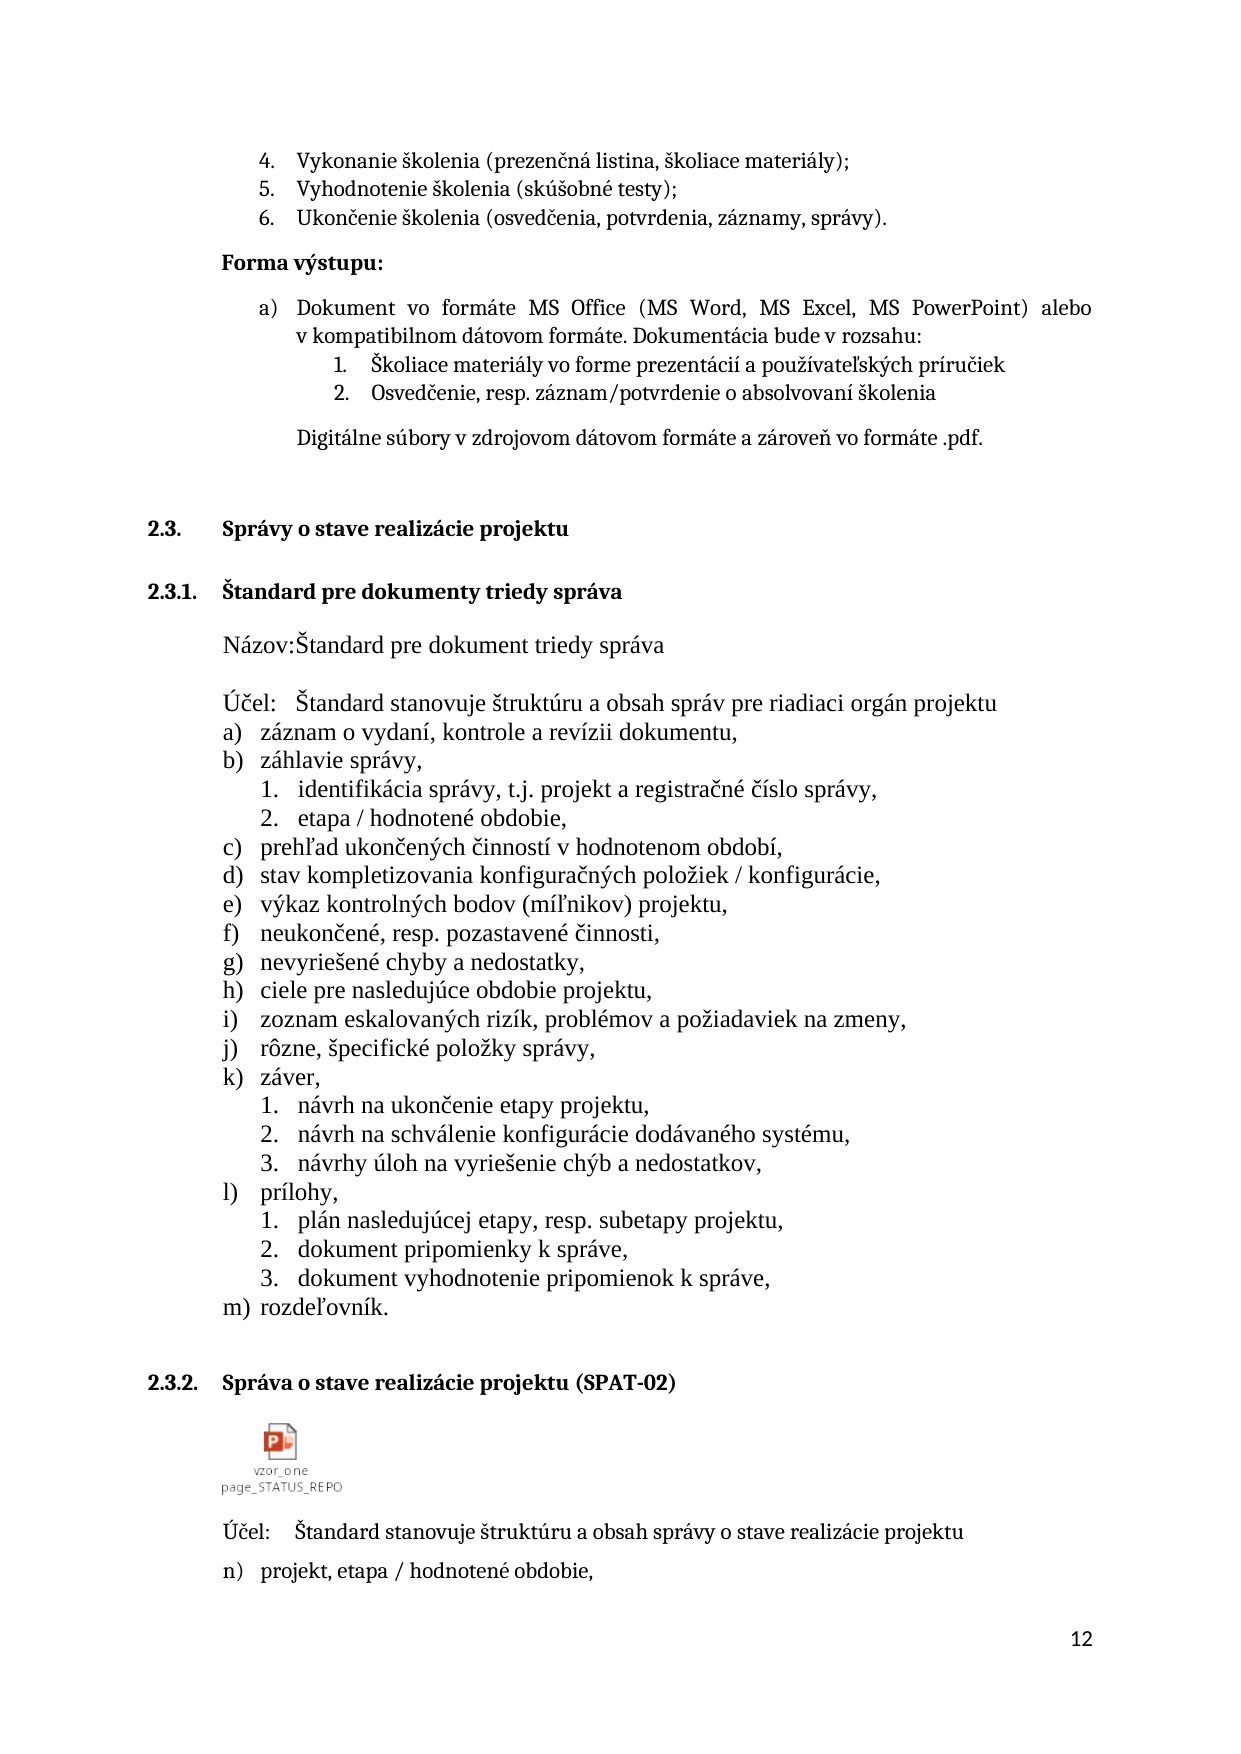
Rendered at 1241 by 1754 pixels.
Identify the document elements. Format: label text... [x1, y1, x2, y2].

text Názov: Štandard pre dokument triedy správa [223, 631, 1093, 659]
text Forma výstupu: [221, 249, 1093, 276]
list etapa / hodnotené obdobie, [260, 803, 1093, 832]
list Vykonanie školenia (prezenčná listina, školiace materiály); [259, 148, 1093, 174]
list prílohy, [223, 1177, 1093, 1206]
list dokument vyhodnotenie pripomienok k správe, [260, 1263, 1093, 1292]
list identifikácia správy, t.j. projekt a registračné číslo správy, [260, 774, 1093, 803]
list stav kompletizovania konfiguračných položiek / konfigurácie, [223, 861, 1093, 889]
list nevyriešené chyby a nedostatky, [223, 947, 1093, 976]
list Školiace materiály vo forme prezentácií a používateľských príručiek [334, 352, 1093, 378]
list rozdeľovník. [223, 1292, 1093, 1321]
text Účel: Štandard stanovuje štruktúru a obsah správ pre riadiaci orgán projektu [223, 688, 1093, 717]
subtitle Správa o stave realizácie projektu (SPAT-02) [148, 1367, 1093, 1396]
subtitle Štandard pre dokumenty triedy správa [148, 579, 1093, 606]
text Digitálne súbory v zdrojovom dátovom formáte a zároveň vo formáte .pdf. [221, 425, 1093, 451]
list návrhy úloh na vyriešenie chýb a nedostatkov, [260, 1148, 1093, 1177]
list dokument pripomienky k správe, [260, 1234, 1093, 1263]
list prehľad ukončených činností v hodnotenom období, [223, 832, 1093, 861]
list Osvedčenie, resp. záznam/potvrdenie o absolvovaní školenia [334, 380, 1093, 406]
list Dokument vo formáte MS Office (MS Word, MS Excel, MS PowerPoint) alebo v kompatibilnom dátovom formáte. Dokumentácia bude v rozsahu: [259, 295, 1093, 349]
list plán nasledujúcej etapy, resp. subetapy projektu, [260, 1206, 1093, 1234]
list zoznam eskalovaných rizík, problémov a požiadaviek na zmeny, [223, 1004, 1093, 1033]
list výkaz kontrolných bodov (míľnikov) projektu, [223, 889, 1093, 918]
list rôzne, špecifické položky správy, [223, 1033, 1093, 1062]
list ciele pre nasledujúce obdobie projektu, [223, 976, 1093, 1004]
list Vyhodnotenie školenia (skúšobné testy); [259, 176, 1093, 202]
list záznam o vydaní, kontrole a revízii dokumentu, [223, 717, 1093, 746]
list projekt, etapa / hodnotené obdobie, [223, 1558, 1093, 1584]
list návrh na schválenie konfigurácie dodávaného systému, [260, 1119, 1093, 1148]
list neukončené, resp. pozastavené činnosti, [223, 918, 1093, 947]
list Ukončenie školenia (osvedčenia, potvrdenia, záznamy, správy). [259, 204, 1093, 231]
list návrh na ukončenie etapy projektu, [260, 1091, 1093, 1119]
text Účel: Štandard stanovuje štruktúru a obsah správy o stave realizácie projektu [223, 1519, 1093, 1545]
subtitle Správy o stave realizácie projektu [148, 515, 1093, 542]
list záver, [223, 1062, 1093, 1091]
list záhlavie správy, [223, 746, 1093, 774]
